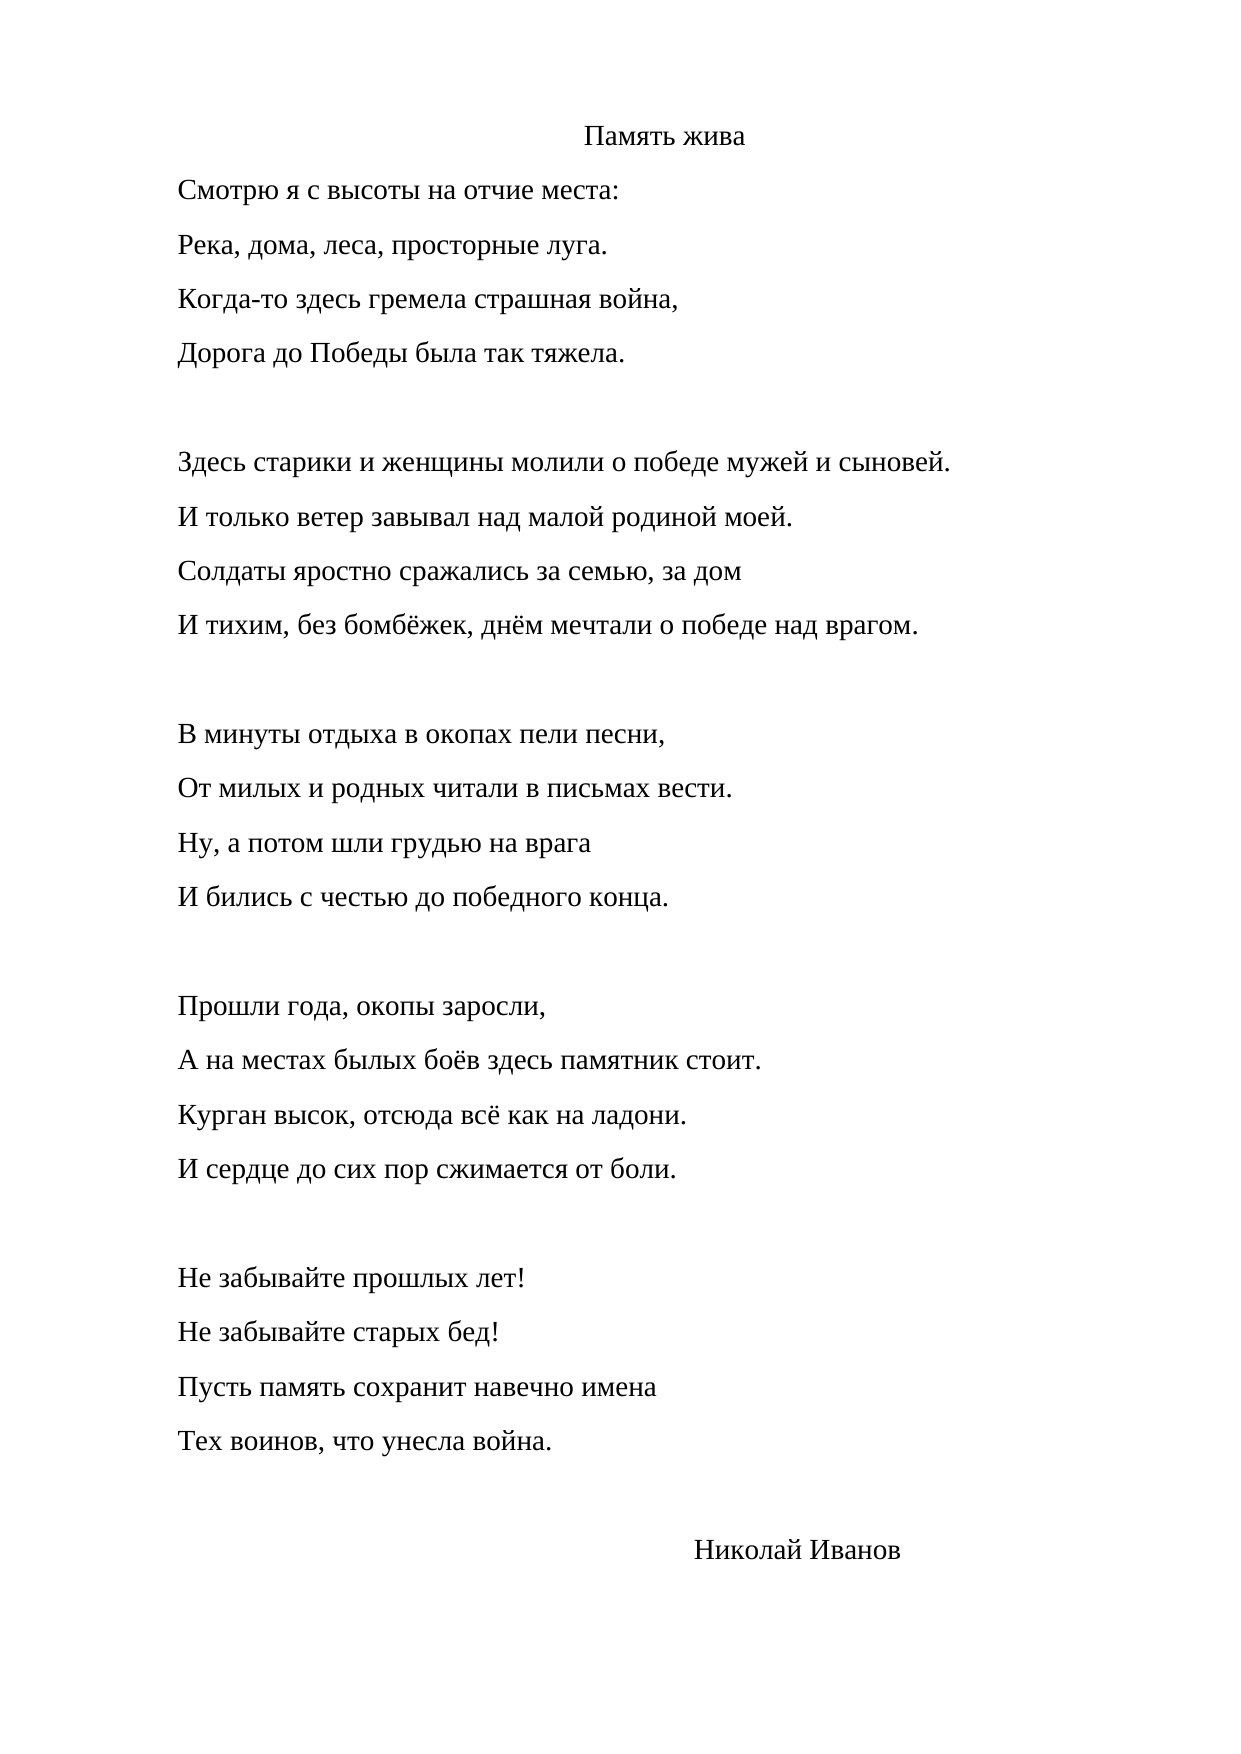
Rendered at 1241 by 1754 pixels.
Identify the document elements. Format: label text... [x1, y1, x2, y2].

text Река, дома, леса, просторные луга. [177, 227, 1152, 260]
text И бились с честью до победного конца. [177, 879, 1152, 913]
text Прошли года, окопы заросли, [177, 988, 1152, 1022]
text Курган высок, отсюда всё как на ладони. [177, 1097, 1152, 1130]
text И только ветер завывал над малой родиной моей. [177, 499, 1152, 532]
text Николай Иванов [177, 1532, 1152, 1565]
text Не забывайте прошлых лет! [177, 1260, 1152, 1293]
text Дорога до Победы была так тяжела. [177, 336, 1152, 369]
text И тихим, без бомбёжек, днём мечтали о победе над врагом. [177, 607, 1152, 641]
text В минуты отдыха в окопах пели песни, [177, 716, 1152, 750]
text Пусть память сохранит навечно имена [177, 1369, 1152, 1402]
text От милых и родных читали в письмах вести. [177, 771, 1152, 804]
text Когда-то здесь гремела страшная война, [177, 281, 1152, 315]
text А на местах былых боёв здесь памятник стоит. [177, 1042, 1152, 1076]
text Память жива [177, 118, 1152, 152]
text Ну, а потом шли грудью на врага [177, 825, 1152, 858]
text Смотрю я с высоты на отчие места: [177, 172, 1152, 206]
text Солдаты яростно сражались за семью, за дом [177, 553, 1152, 587]
text Не забывайте старых бед! [177, 1314, 1152, 1348]
text И сердце до сих пор сжимается от боли. [177, 1151, 1152, 1185]
text Тех воинов, что унесла война. [177, 1423, 1152, 1457]
text Здесь старики и женщины молили о победе мужей и сыновей. [177, 444, 1152, 478]
